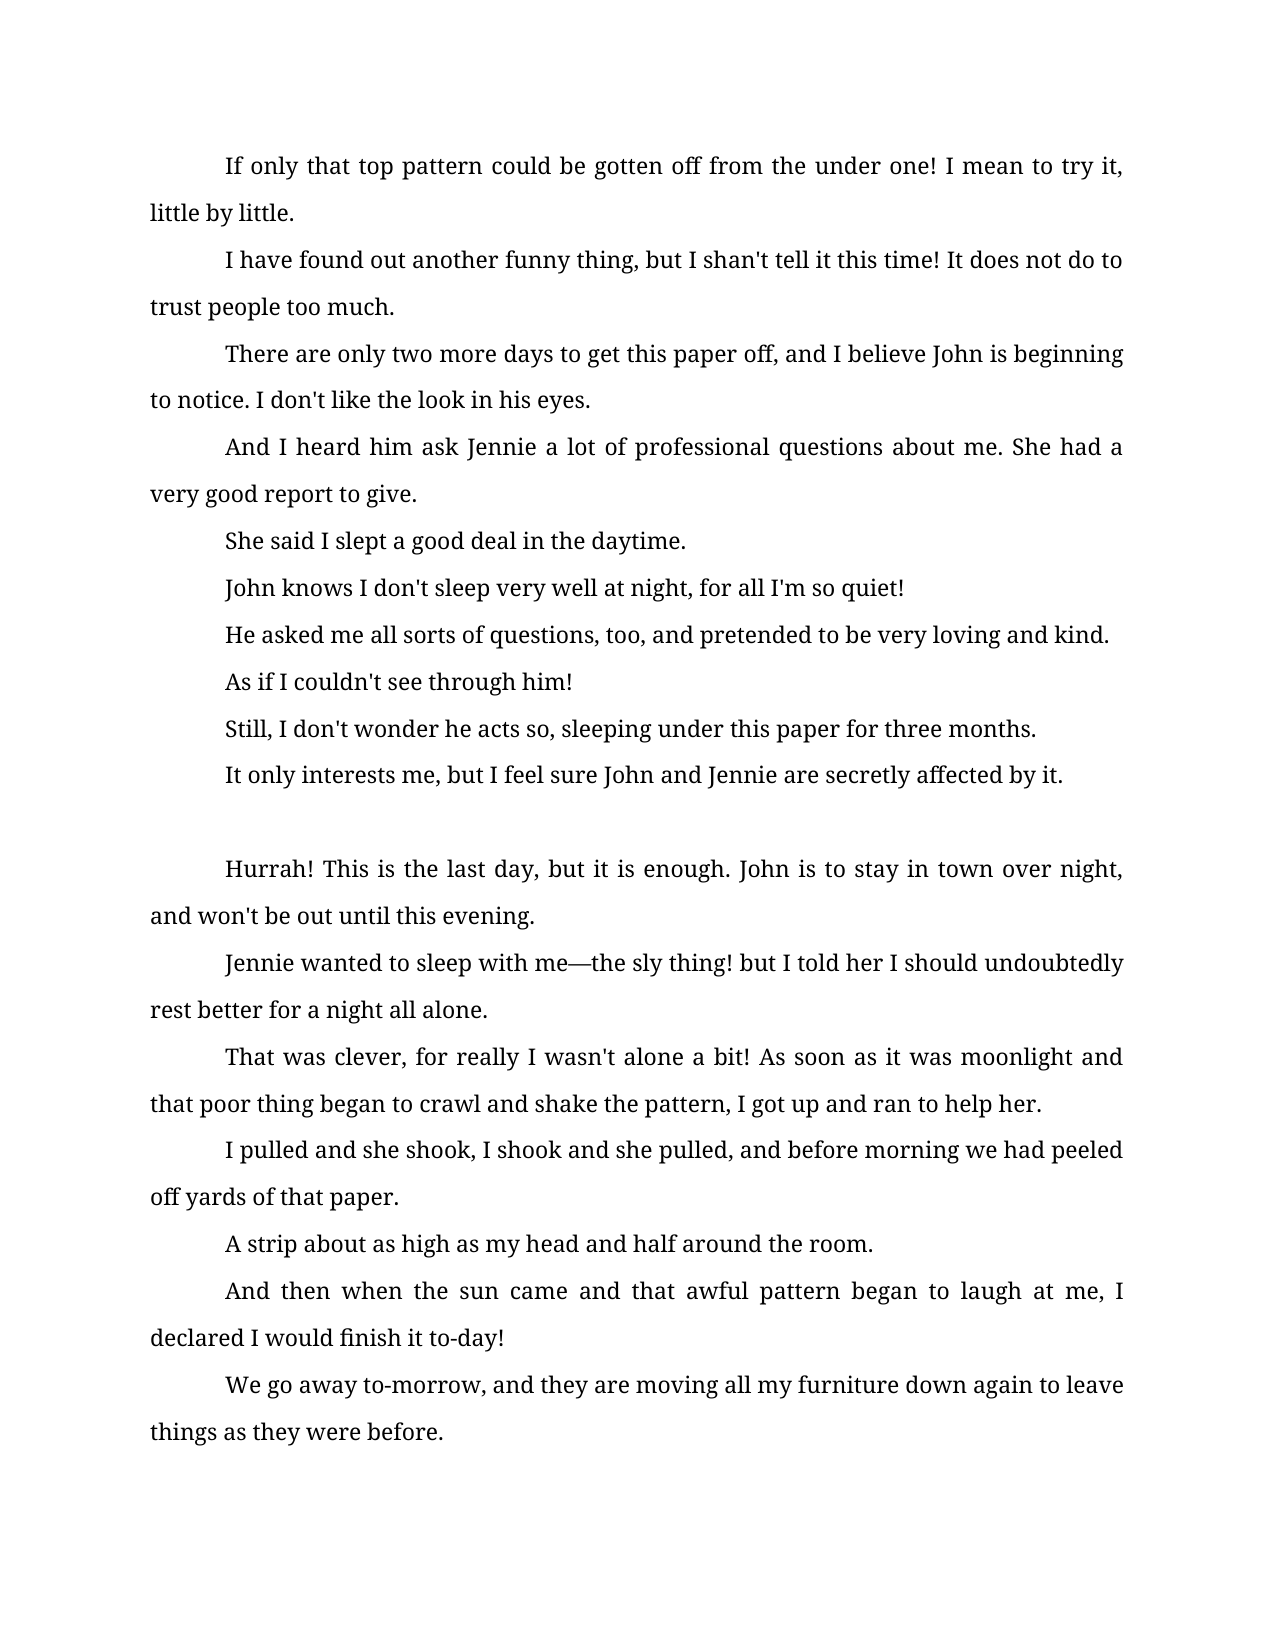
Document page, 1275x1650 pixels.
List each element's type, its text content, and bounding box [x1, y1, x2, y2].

text Still, I don't wonder he acts so, sleeping under this paper for three months. [150, 712, 1125, 744]
text We go away to-morrow, and they are moving all my furniture down again to leave things as they were before. [150, 1369, 1125, 1447]
text A strip about as high as my head and half around the room. [150, 1228, 1125, 1259]
text If only that top pattern could be gotten off from the under one! I mean to try it, little by little. [150, 150, 1125, 228]
text It only interests me, but I feel sure John and Jennie are secretly affected by it. [150, 759, 1125, 791]
text There are only two more days to get this paper off, and I believe John is beginning to notice. I don't like the look in his eyes. [150, 337, 1125, 416]
text John knows I don't sleep very well at night, for all I'm so quiet! [150, 572, 1125, 603]
text He asked me all sorts of questions, too, and pretended to be very loving and kind. [150, 619, 1125, 650]
text Jennie wanted to sleep with me—the sly thing! but I told her I should undoubtedly rest better for a night all alone. [150, 947, 1125, 1025]
text That was clever, for really I wasn't alone a bit! As soon as it was moonlight and that poor thing began to crawl and shake the pattern, I got up and ran to help her. [150, 1041, 1125, 1119]
text And I heard him ask Jennie a lot of professional questions about me. She had a very good report to give. [150, 431, 1125, 509]
text She said I slept a good deal in the daytime. [150, 525, 1125, 556]
text As if I couldn't see through him! [150, 666, 1125, 697]
text I pulled and she shook, I shook and she pulled, and before morning we had peeled off yards of that paper. [150, 1134, 1125, 1212]
text Hurrah! This is the last day, but it is enough. John is to stay in town over night, and won't be out until this evening. [150, 853, 1125, 931]
text And then when the sun came and that awful pattern began to laugh at me, I declared I would finish it to-day! [150, 1275, 1125, 1353]
text I have found out another funny thing, but I shan't tell it this time! It does not do to trust people too much. [150, 244, 1125, 322]
